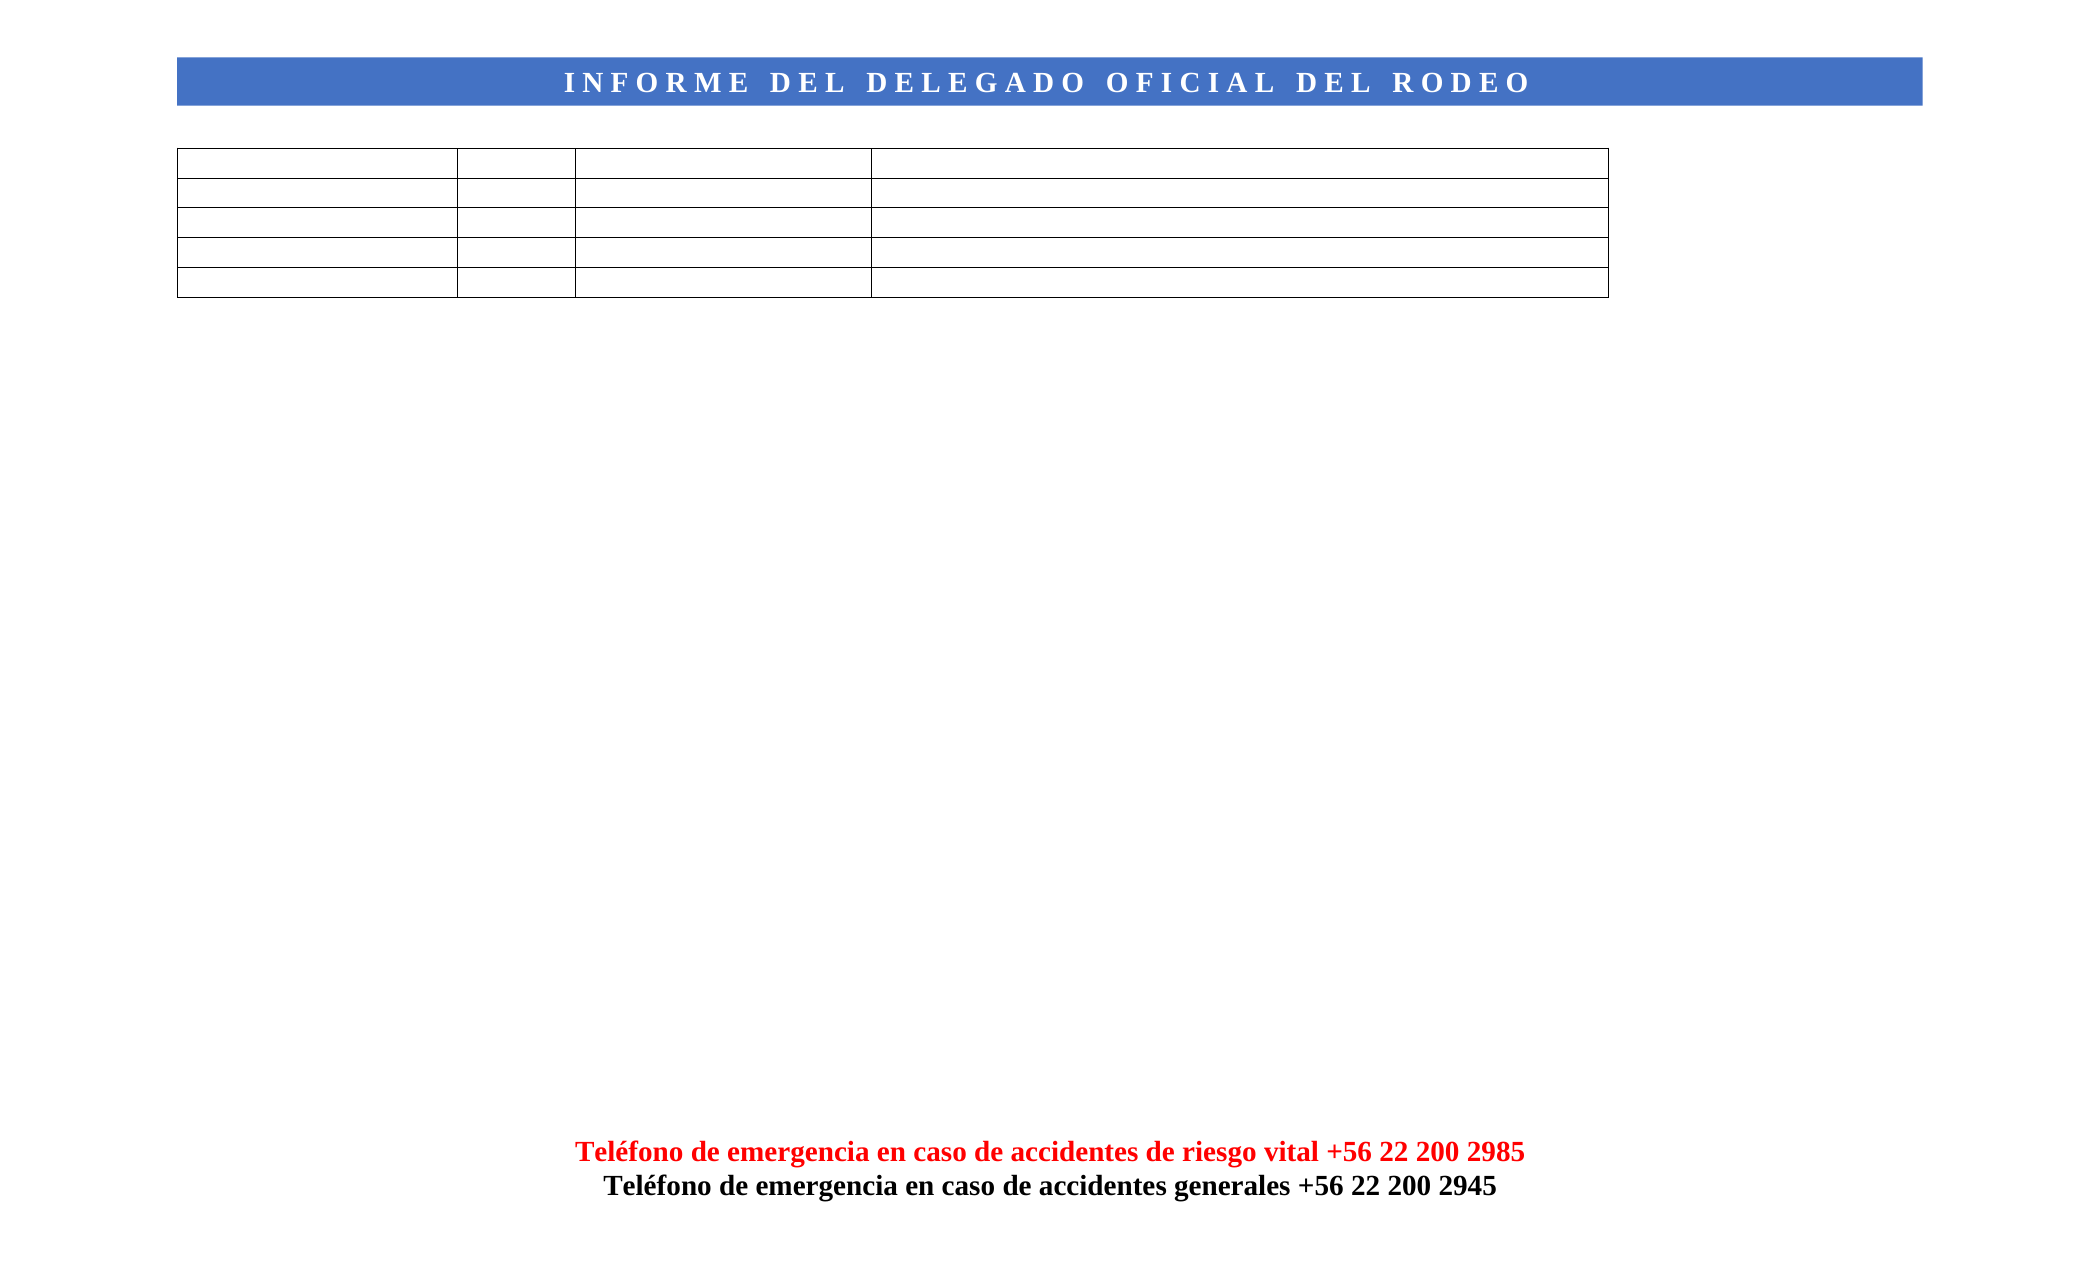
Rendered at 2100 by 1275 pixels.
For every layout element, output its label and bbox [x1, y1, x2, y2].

table_cell [178, 208, 457, 237]
table_cell [576, 268, 871, 297]
table_cell [576, 238, 871, 267]
table_cell [872, 208, 1608, 237]
table_cell [178, 238, 457, 267]
table_cell [576, 179, 871, 207]
table_cell [458, 149, 575, 177]
table_cell [178, 268, 457, 297]
table_cell [872, 149, 1608, 177]
table_cell [872, 238, 1608, 267]
table_cell [458, 268, 575, 297]
table_cell [576, 208, 871, 237]
table_cell [458, 179, 575, 207]
table_cell [872, 268, 1608, 297]
table_cell [576, 149, 871, 177]
table_cell [178, 179, 457, 207]
table_cell [178, 149, 457, 177]
table_cell [458, 238, 575, 267]
table_cell [458, 208, 575, 237]
table_cell [872, 179, 1608, 207]
